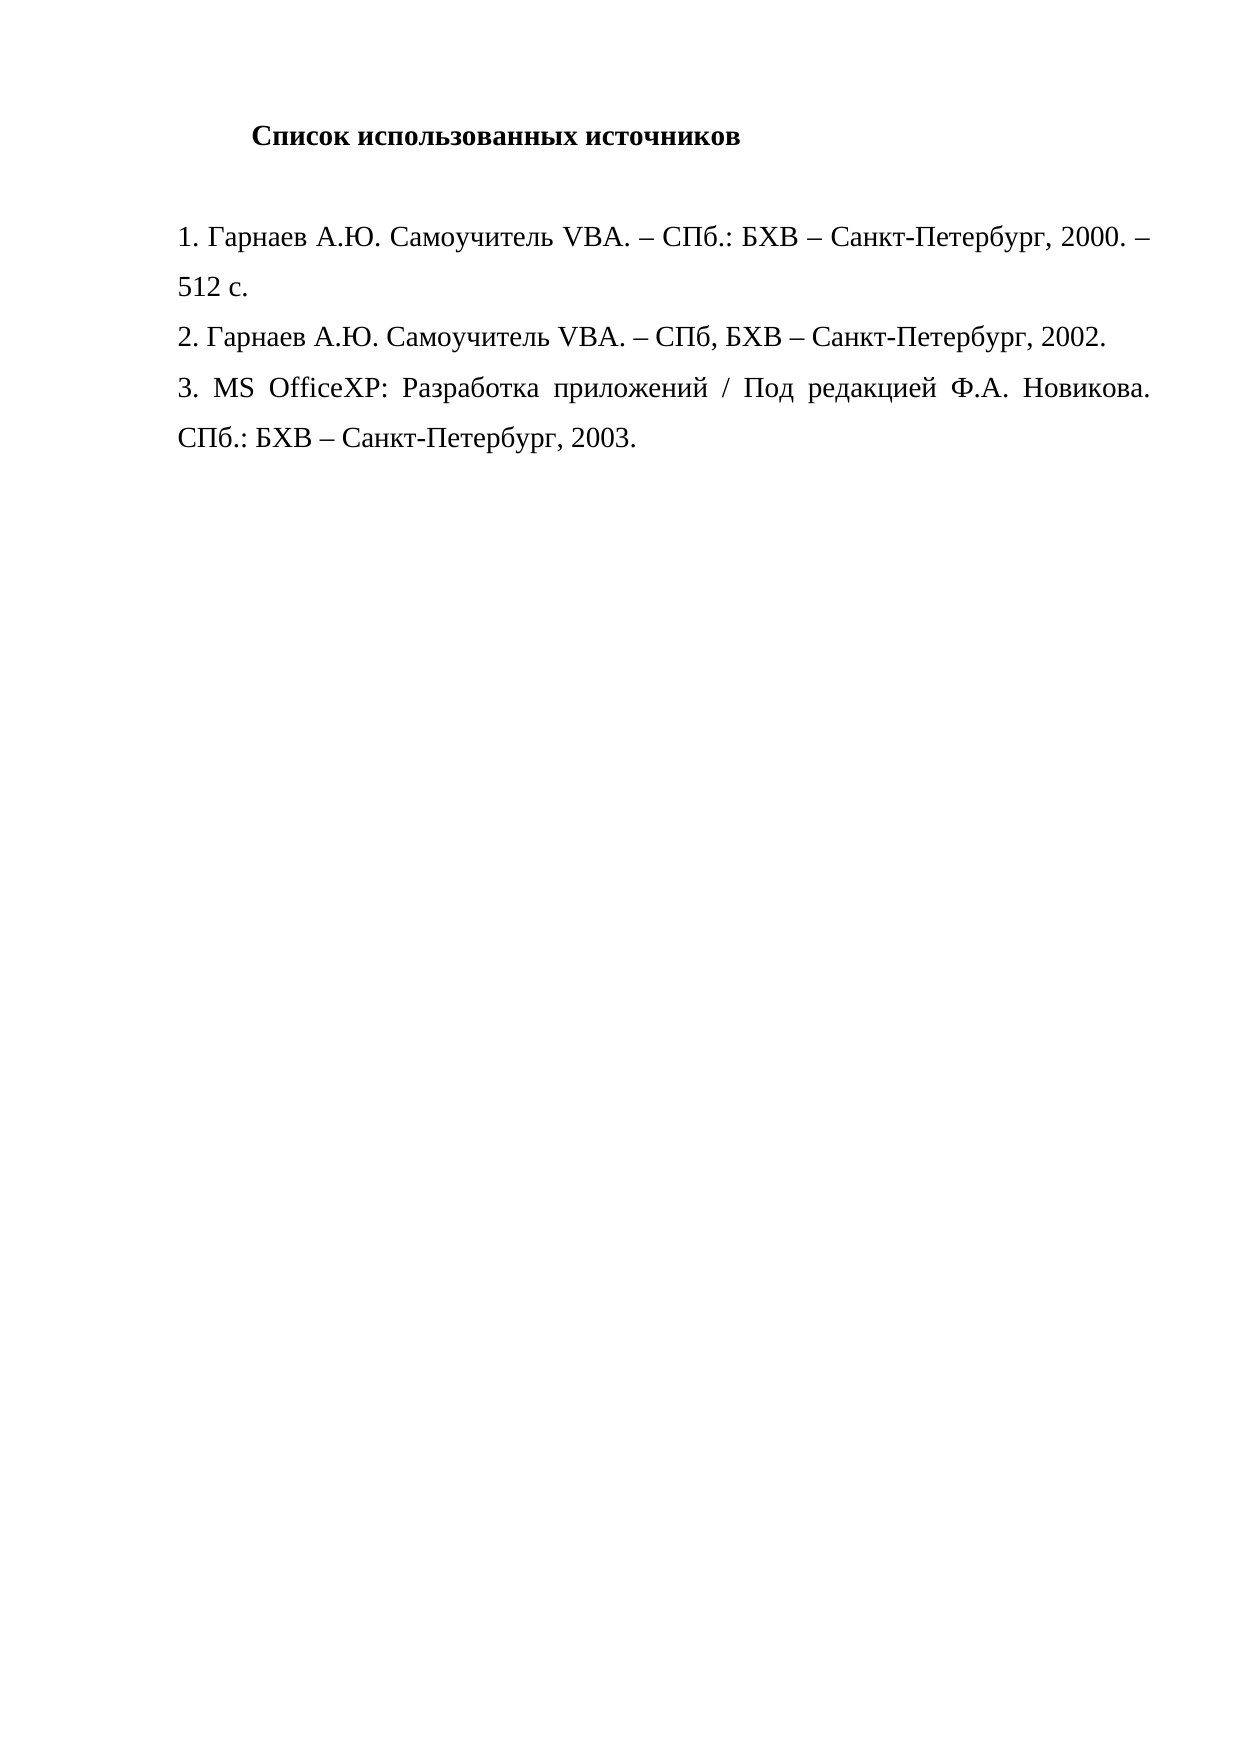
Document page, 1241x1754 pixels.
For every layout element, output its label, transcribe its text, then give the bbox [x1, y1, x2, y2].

text 2. Гарнаев А.Ю. Самоучитель VBA. – СПб, БХВ – Санкт-Петербург, 2002. [177, 319, 1152, 353]
text 3. MS OfficeXP: Разработка приложений / Под редакцией Ф.А. Новикова. СПб.: БХВ – Санкт-Петербург, 2003. [177, 370, 1152, 453]
text 1. Гарнаев А.Ю. Самоучитель VBA. – СПб.: БХВ – Санкт-Петербург, 2000. – 512 с. [177, 219, 1152, 303]
text Список использованных источников [177, 118, 1152, 152]
